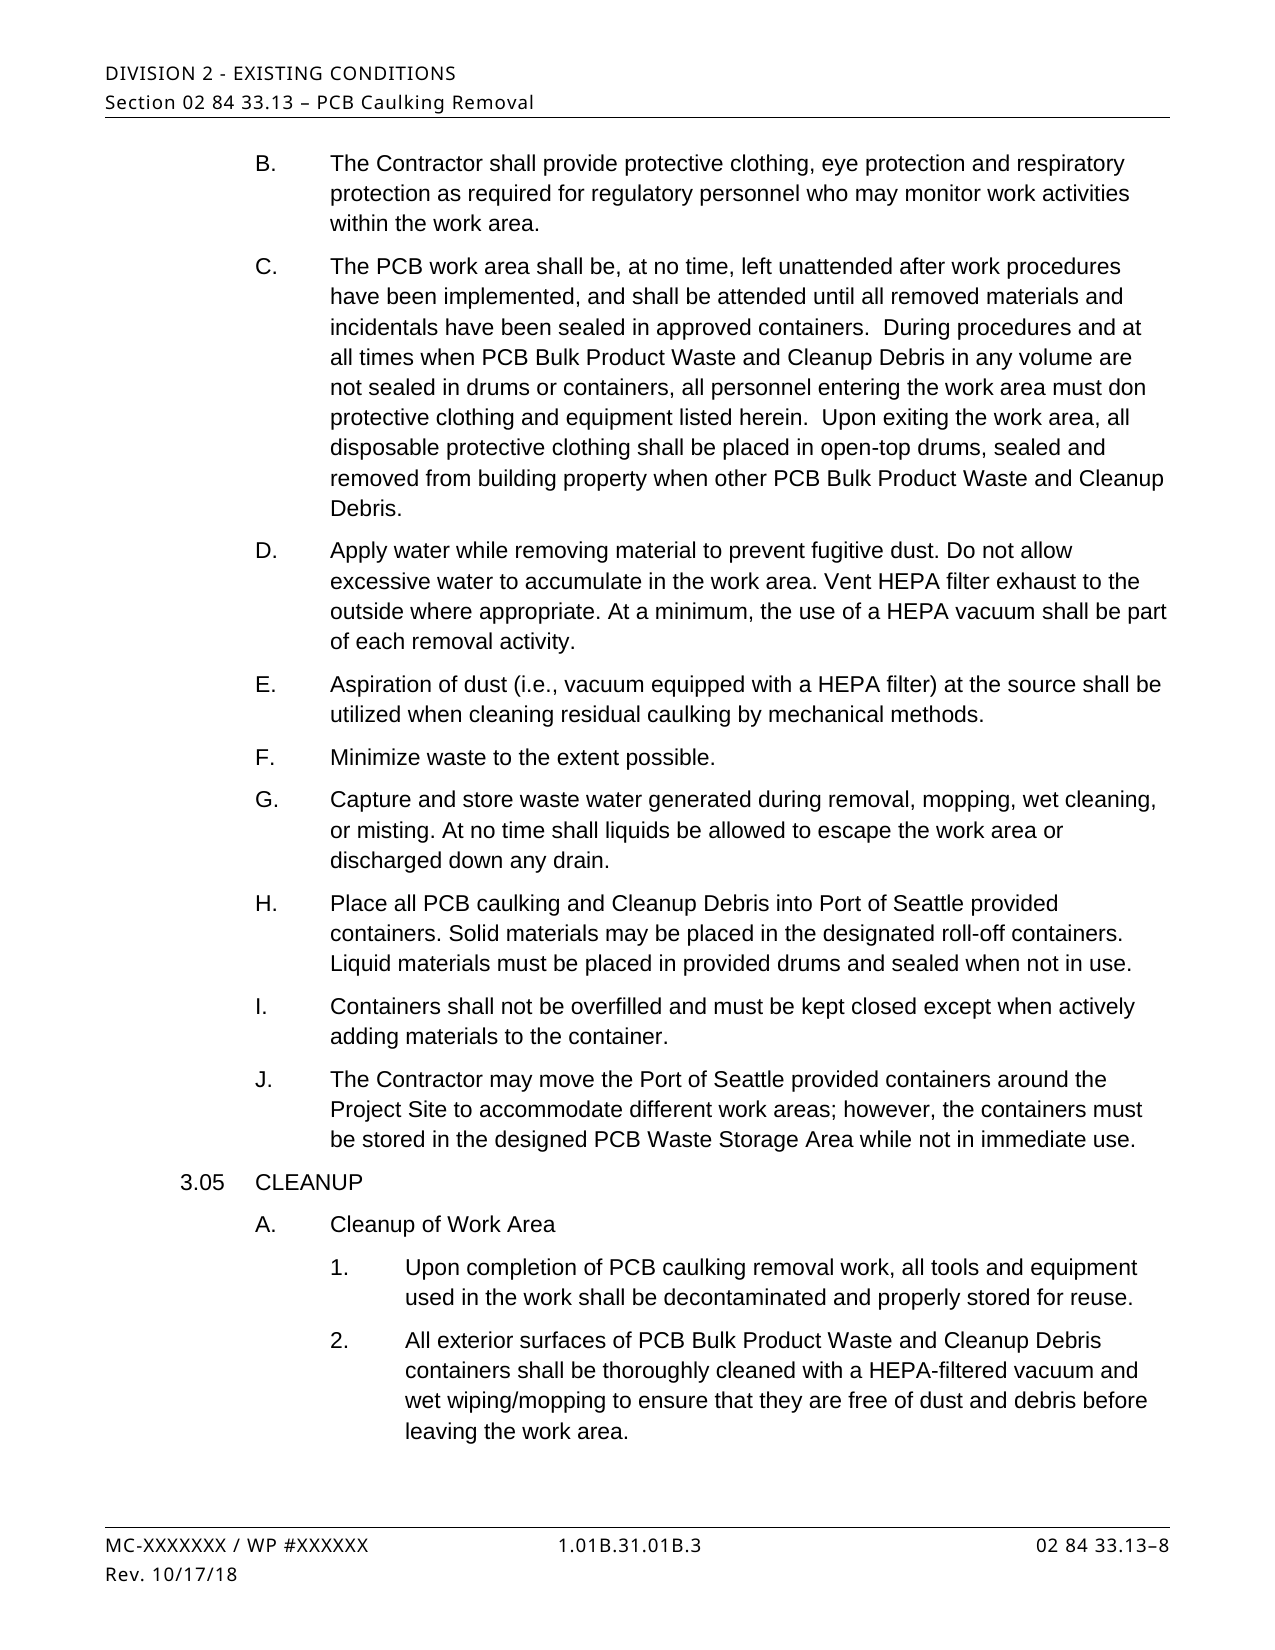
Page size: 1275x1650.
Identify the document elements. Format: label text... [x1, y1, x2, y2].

list The Contractor shall provide protective clothing, eye protection and respiratory protection as required for regulatory personnel who may monitor work activities within the work area. [255, 150, 1170, 237]
list CLEANUP [180, 1169, 1170, 1195]
list Upon completion of PCB caulking removal work, all tools and equipment used in the work shall be decontaminated and properly stored for reuse. [330, 1254, 1170, 1311]
list Aspiration of dust (i.e., vacuum equipped with a HEPA filter) at the source shall be utilized when cleaning residual caulking by mechanical methods. [255, 671, 1170, 727]
list The Contractor may move the Port of Seattle provided containers around the Project Site to accommodate different work areas; however, the containers must be stored in the designed PCB Waste Storage Area while not in immediate use. [255, 1066, 1170, 1152]
list Capture and store waste water generated during removal, mopping, wet cleaning, or misting. At no time shall liquids be allowed to escape the work area or discharged down any drain. [255, 786, 1170, 873]
list Place all PCB caulking and Cleanup Debris into Port of Seattle provided containers. Solid materials may be placed in the designated roll-off containers. Liquid materials must be placed in provided drums and sealed when not in use. [255, 889, 1170, 976]
list All exterior surfaces of PCB Bulk Product Waste and Cleanup Debris containers shall be thoroughly cleaned with a HEPA-filtered vacuum and wet wiping/mopping to ensure that they are free of dust and debris before leaving the work area. [330, 1327, 1170, 1444]
list Apply water while removing material to prevent fugitive dust. Do not allow excessive water to accumulate in the work area. Vent HEPA filter exhaust to the outside where appropriate. At a minimum, the use of a HEPA vacuum shall be part of each removal activity. [255, 537, 1170, 654]
list The PCB work area shall be, at no time, left unattended after work procedures have been implemented, and shall be attended until all removed materials and incidentals have been sealed in approved containers. During procedures and at all times when PCB Bulk Product Waste and Cleanup Debris in any volume are not sealed in drums or containers, all personnel entering the work area must don protective clothing and equipment listed herein. Upon exiting the work area, all disposable protective clothing shall be placed in open-top drums, sealed and removed from building property when other PCB Bulk Product Waste and Cleanup Debris. [255, 253, 1170, 521]
list Minimize waste to the extent possible. [255, 744, 1170, 770]
list Containers shall not be overfilled and must be kept closed except when actively adding materials to the container. [255, 993, 1170, 1049]
list Cleanup of Work Area [255, 1211, 1170, 1238]
